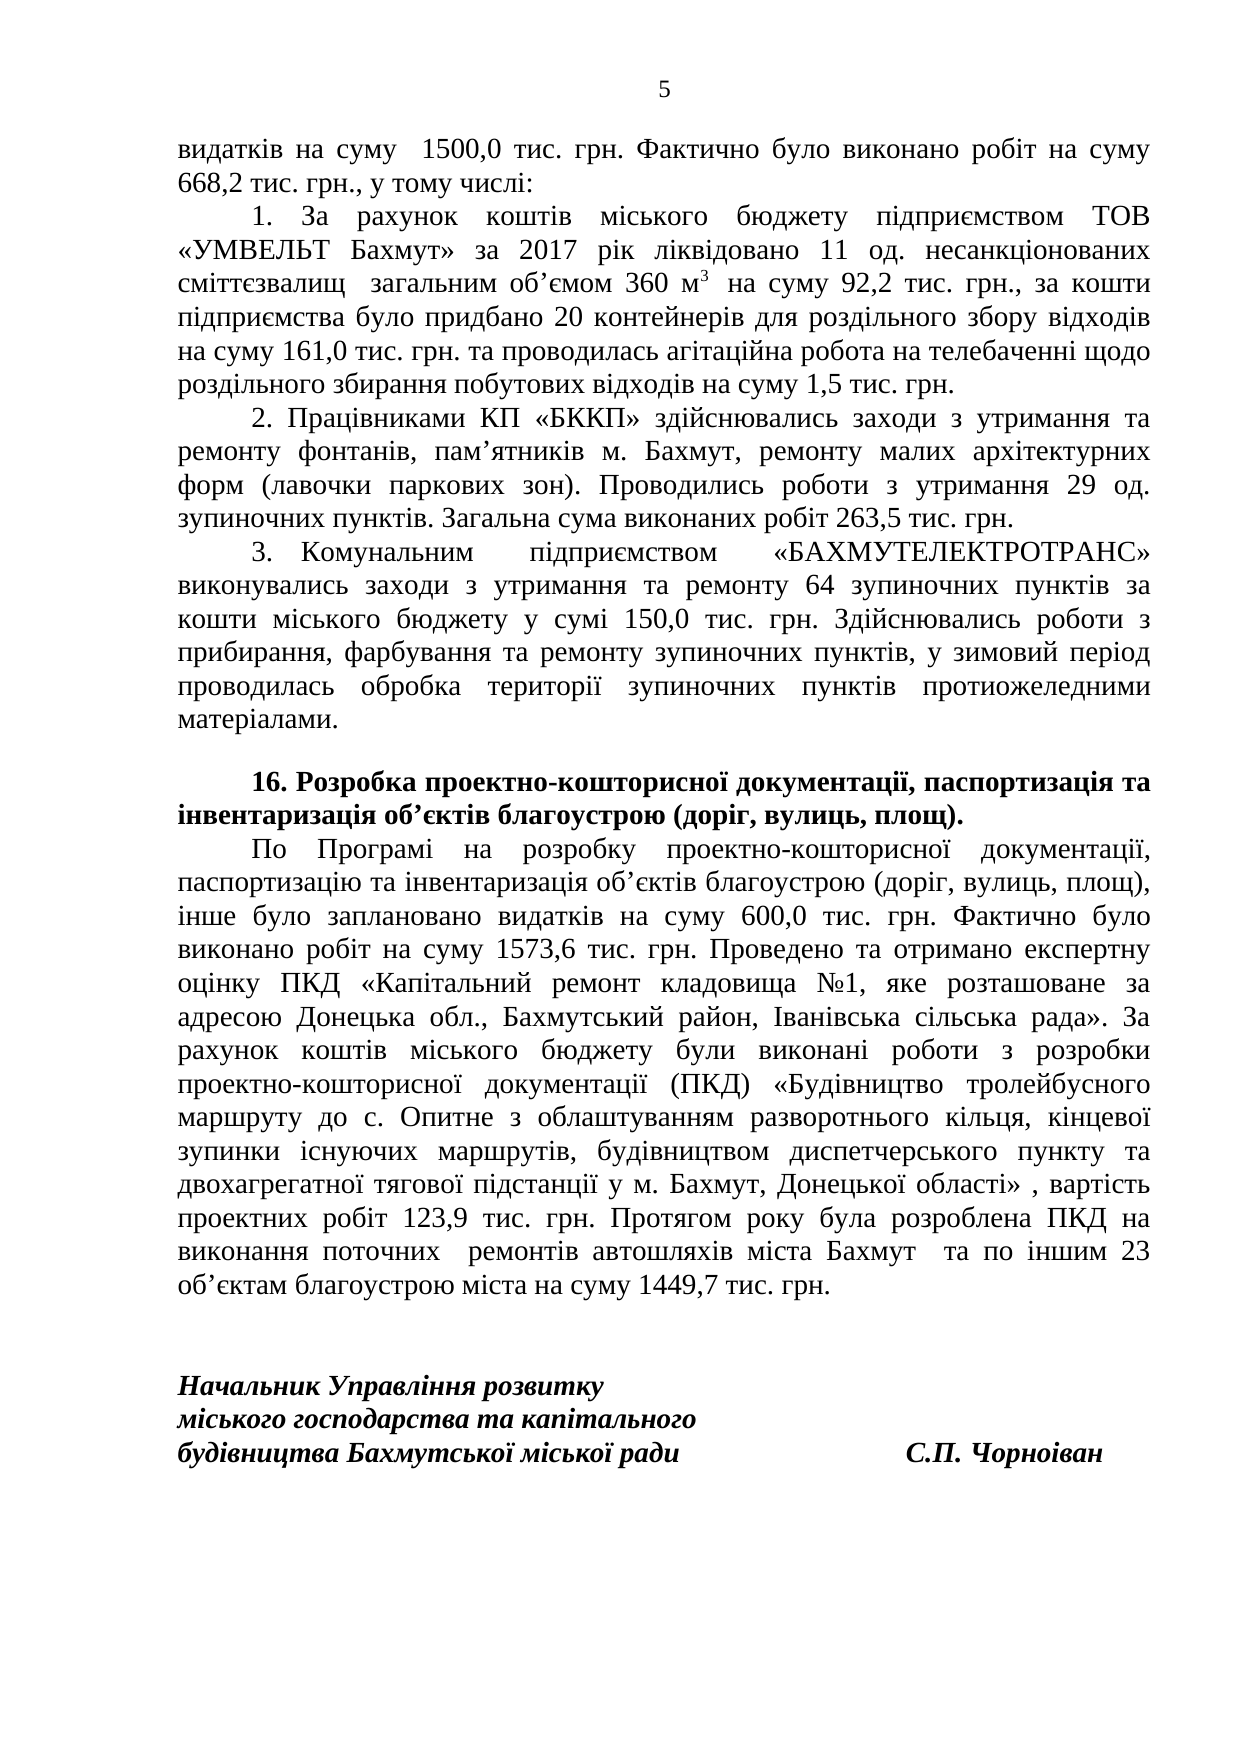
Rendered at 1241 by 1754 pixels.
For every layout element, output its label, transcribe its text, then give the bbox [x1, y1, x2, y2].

text міського господарства та капітального [177, 1401, 1152, 1435]
text 3. Комунальним підприємством «БАХМУТЕЛЕКТРОТРАНС» виконувались заходи з утримання та ремонту 64 зупиночних пунктів за кошти міського бюджету у сумі 150,0 тис. грн. Здійснювались роботи з прибирання, фарбування та ремонту зупиночних пунктів, у зимовий період проводилась обробка території зупиночних пунктів протиожеледними матеріалами. [177, 534, 1152, 735]
text 2. Працівниками КП «БККП» здійснювались заходи з утримання та ремонту фонтанів, пам’ятників м. Бахмут, ремонту малих архітектурних форм (лавочки паркових зон). Проводились роботи з утримання 29 од. зупиночних пунктів. Загальна сума виконаних робіт 263,5 тис. грн. [177, 400, 1152, 534]
text будівництва Бахмутської міської ради С.П. Чорноіван [177, 1435, 1152, 1468]
text 16. Розробка проектно-кошторисної документації, паспортизація та інвентаризація об’єктів благоустрою (доріг, вулиць, площ). [177, 764, 1152, 831]
text По Програмі на розробку проектно-кошторисної документації, паспортизацію та інвентаризація об’єктів благоустрою (доріг, вулиць, площ), інше було заплановано видатків на суму 600,0 тис. грн. Фактично було виконано робіт на суму 1573,6 тис. грн. Проведено та отримано експертну оцінку ПКД «Капітальний ремонт кладовища №1, яке розташоване за адресою Донецька обл., Бахмутський район, Іванівська сільська рада». За рахунок коштів міського бюджету були виконані роботи з розробки проектно-кошторисної документації (ПКД) «Будівництво тролейбусного маршруту до с. Опитне з облаштуванням разворотнього кільця, кінцевої зупинки існуючих маршрутів, будівництвом диспетчерського пункту та двохагрегатної тягової підстанції у м. Бахмут, Донецької області» , вартість проектних робіт 123,9 тис. грн. Протягом року була розроблена ПКД на виконання поточних ремонтів автошляхів міста Бахмут та по іншим 23 об’єктам благоустрою міста на суму 1449,7 тис. грн. [177, 831, 1152, 1301]
text 1. За рахунок коштів міського бюджету підприємством ТОВ «УМВЕЛЬТ Бахмут» за 2017 рік ліквідовано 11 од. несанкціонованих сміттєзвалищ загальним об’ємом 360 м3 на суму 92,2 тис. грн., за кошти підприємства було придбано 20 контейнерів для роздільного збору відходів на суму 161,0 тис. грн. та проводилась агітаційна робота на телебаченні щодо роздільного збирання побутових відходів на суму 1,5 тис. грн. [177, 198, 1152, 400]
text Начальник Управління розвитку [177, 1368, 1152, 1401]
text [177, 131, 1152, 198]
